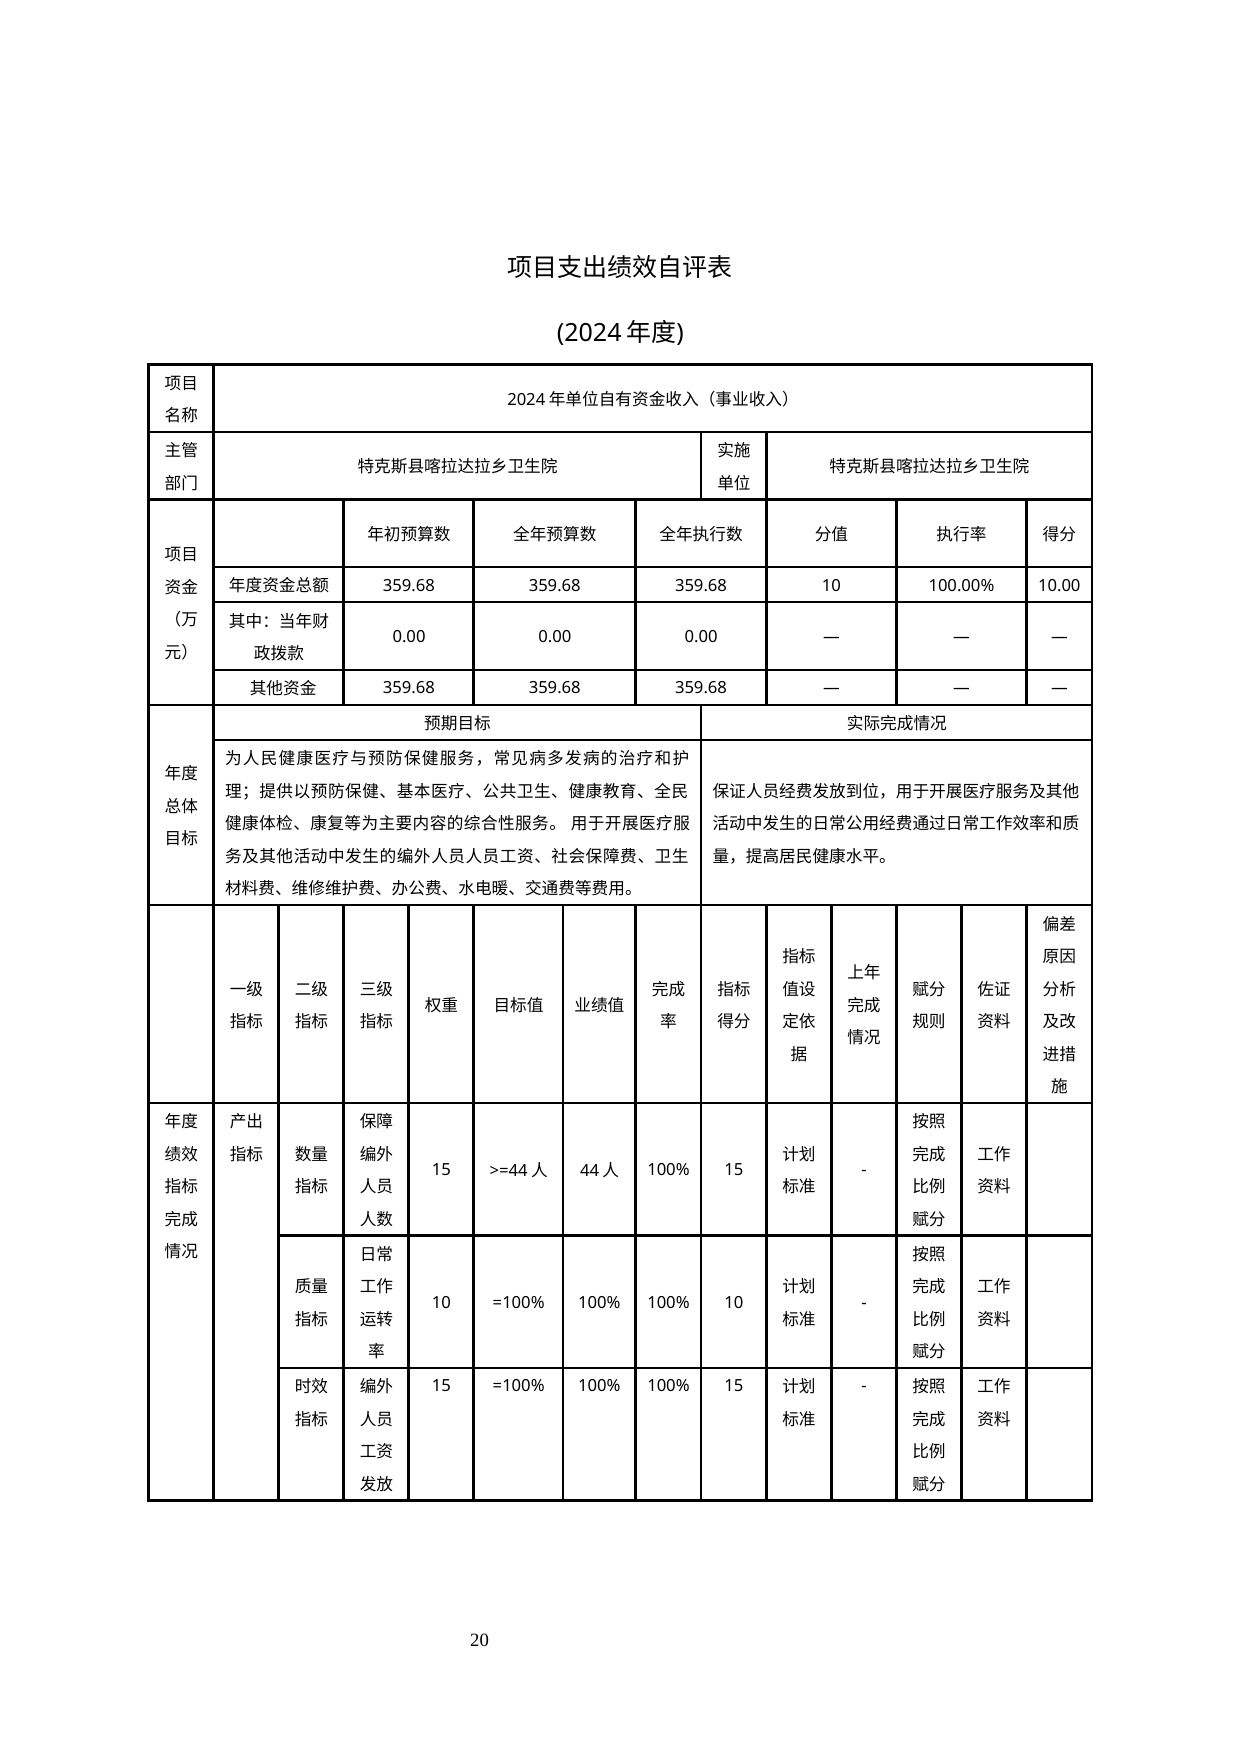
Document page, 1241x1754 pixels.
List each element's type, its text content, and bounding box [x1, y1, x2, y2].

table_cell 实际完成情况 [702, 706, 1091, 739]
table_cell 0.00 [345, 603, 472, 668]
table_cell 44人 [564, 1104, 634, 1234]
table_cell 特克斯县喀拉达拉乡卫生院 [215, 433, 700, 498]
table_cell 10.00 [1028, 568, 1091, 601]
table_cell 15 [410, 1369, 472, 1499]
table_cell 二级指标 [280, 906, 342, 1101]
table_cell 0.00 [475, 603, 634, 668]
table_cell 全年执行数 [637, 501, 765, 566]
table_cell — [768, 603, 895, 668]
table_cell =100% [475, 1237, 562, 1367]
table_cell 指标值设定依据 [768, 906, 830, 1101]
table_cell [1028, 1369, 1091, 1499]
table_cell 按照完成比例赋分 [898, 1369, 960, 1499]
table_cell 其他资金 [215, 671, 342, 703]
table_cell 项目资金（万元） [150, 501, 212, 703]
table_cell 其中：当年财政拨款 [215, 603, 342, 668]
table_cell 执行率 [898, 501, 1025, 566]
table_header 项目支出绩效自评表 [148, 233, 1092, 298]
table_cell 分值 [768, 501, 895, 566]
table_cell 计划标准 [768, 1104, 830, 1234]
table_cell [215, 501, 342, 566]
table_cell 工作资料 [963, 1104, 1025, 1234]
table_cell 时效指标 [280, 1369, 342, 1499]
table_cell — [898, 603, 1025, 668]
table_cell — [1028, 603, 1091, 668]
table_cell 359.68 [475, 671, 634, 703]
table_cell [150, 906, 212, 1101]
table_cell 年度绩效指标完成情况 [150, 1104, 212, 1499]
table_cell 日常工作运转率 [345, 1237, 407, 1367]
table_cell 得分 [1028, 501, 1091, 566]
table_cell [1028, 1237, 1091, 1367]
table_cell 年初预算数 [345, 501, 472, 566]
table_cell 业绩值 [564, 906, 634, 1101]
table_cell 一级指标 [215, 906, 277, 1101]
table_cell 产出指标 [215, 1104, 277, 1499]
table_cell 计划标准 [768, 1237, 830, 1367]
table_cell 三级指标 [345, 906, 407, 1101]
table_cell - [833, 1369, 895, 1499]
table_cell 工作资料 [963, 1369, 1025, 1499]
table_cell 全年预算数 [475, 501, 634, 566]
table_cell 上年完成情况 [833, 906, 895, 1101]
table_cell — [1028, 671, 1091, 703]
table_cell =100% [475, 1369, 562, 1499]
table_cell 实施单位 [702, 433, 765, 498]
table_cell 主管部门 [150, 433, 212, 498]
table_cell 100% [637, 1104, 700, 1234]
table_cell 359.68 [345, 671, 472, 703]
table_cell — [768, 671, 895, 703]
table_cell 项目名称 [150, 366, 212, 431]
table_cell 100% [564, 1237, 634, 1367]
table_cell 预期目标 [215, 706, 700, 739]
table_cell 0.00 [637, 603, 765, 668]
table_cell 按照完成比例赋分 [898, 1237, 960, 1367]
table_cell 10 [768, 568, 895, 601]
table_cell 10 [702, 1237, 765, 1367]
table_cell >=44人 [475, 1104, 562, 1234]
table_cell 质量指标 [280, 1237, 342, 1367]
table_cell 目标值 [475, 906, 562, 1101]
table_cell 为人民健康医疗与预防保健服务，常见病多发病的治疗和护理；提供以预防保健、基本医疗、公共卫生、健康教育、全民健康体检、康复等为主要内容的综合性服务。 用于开展医疗服务及其他活动中发生的编外人员人员工资、社会保障费、卫生材料费、维修维护费、办公费、水电暖、交通费等费用。 [215, 741, 700, 904]
table_cell 保障编外人员人数 [345, 1104, 407, 1234]
table_cell 赋分规则 [898, 906, 960, 1101]
table_cell - [833, 1237, 895, 1367]
table_cell 保证人员经费发放到位，用于开展医疗服务及其他活动中发生的日常公用经费通过日常工作效率和质量，提高居民健康水平。 [702, 741, 1091, 904]
table_cell 指标得分 [702, 906, 765, 1101]
table_cell 100.00% [898, 568, 1025, 601]
table_cell 完成率 [637, 906, 700, 1101]
table_cell 工作资料 [963, 1237, 1025, 1367]
table_cell 15 [702, 1369, 765, 1499]
table_cell — [898, 671, 1025, 703]
table_cell 偏差原因分析及改进措施 [1028, 906, 1091, 1101]
table_cell 359.68 [475, 568, 634, 601]
table_cell 359.68 [637, 568, 765, 601]
table_cell 15 [702, 1104, 765, 1234]
table_cell 按照完成比例赋分 [898, 1104, 960, 1234]
table_cell 数量指标 [280, 1104, 342, 1234]
table_cell 计划标准 [768, 1369, 830, 1499]
table_cell 359.68 [345, 568, 472, 601]
table_cell 年度总体目标 [150, 706, 212, 904]
table_cell 100% [637, 1237, 700, 1367]
table_cell - [833, 1104, 895, 1234]
table_cell 100% [564, 1369, 634, 1499]
table_cell 特克斯县喀拉达拉乡卫生院 [768, 433, 1091, 498]
table_cell 2024年单位自有资金收入（事业收入） [215, 366, 1091, 431]
table_cell 100% [637, 1369, 700, 1499]
table_cell 15 [410, 1104, 472, 1234]
table_cell 年度资金总额 [215, 568, 342, 601]
table_cell 权重 [410, 906, 472, 1101]
table_cell 10 [410, 1237, 472, 1367]
table_cell 编外人员工资发放及时率 [345, 1369, 407, 1499]
table_cell (2024年度) [148, 298, 1092, 363]
table_cell 359.68 [637, 671, 765, 703]
table_cell [1028, 1104, 1091, 1234]
table_cell 佐证资料 [963, 906, 1025, 1101]
